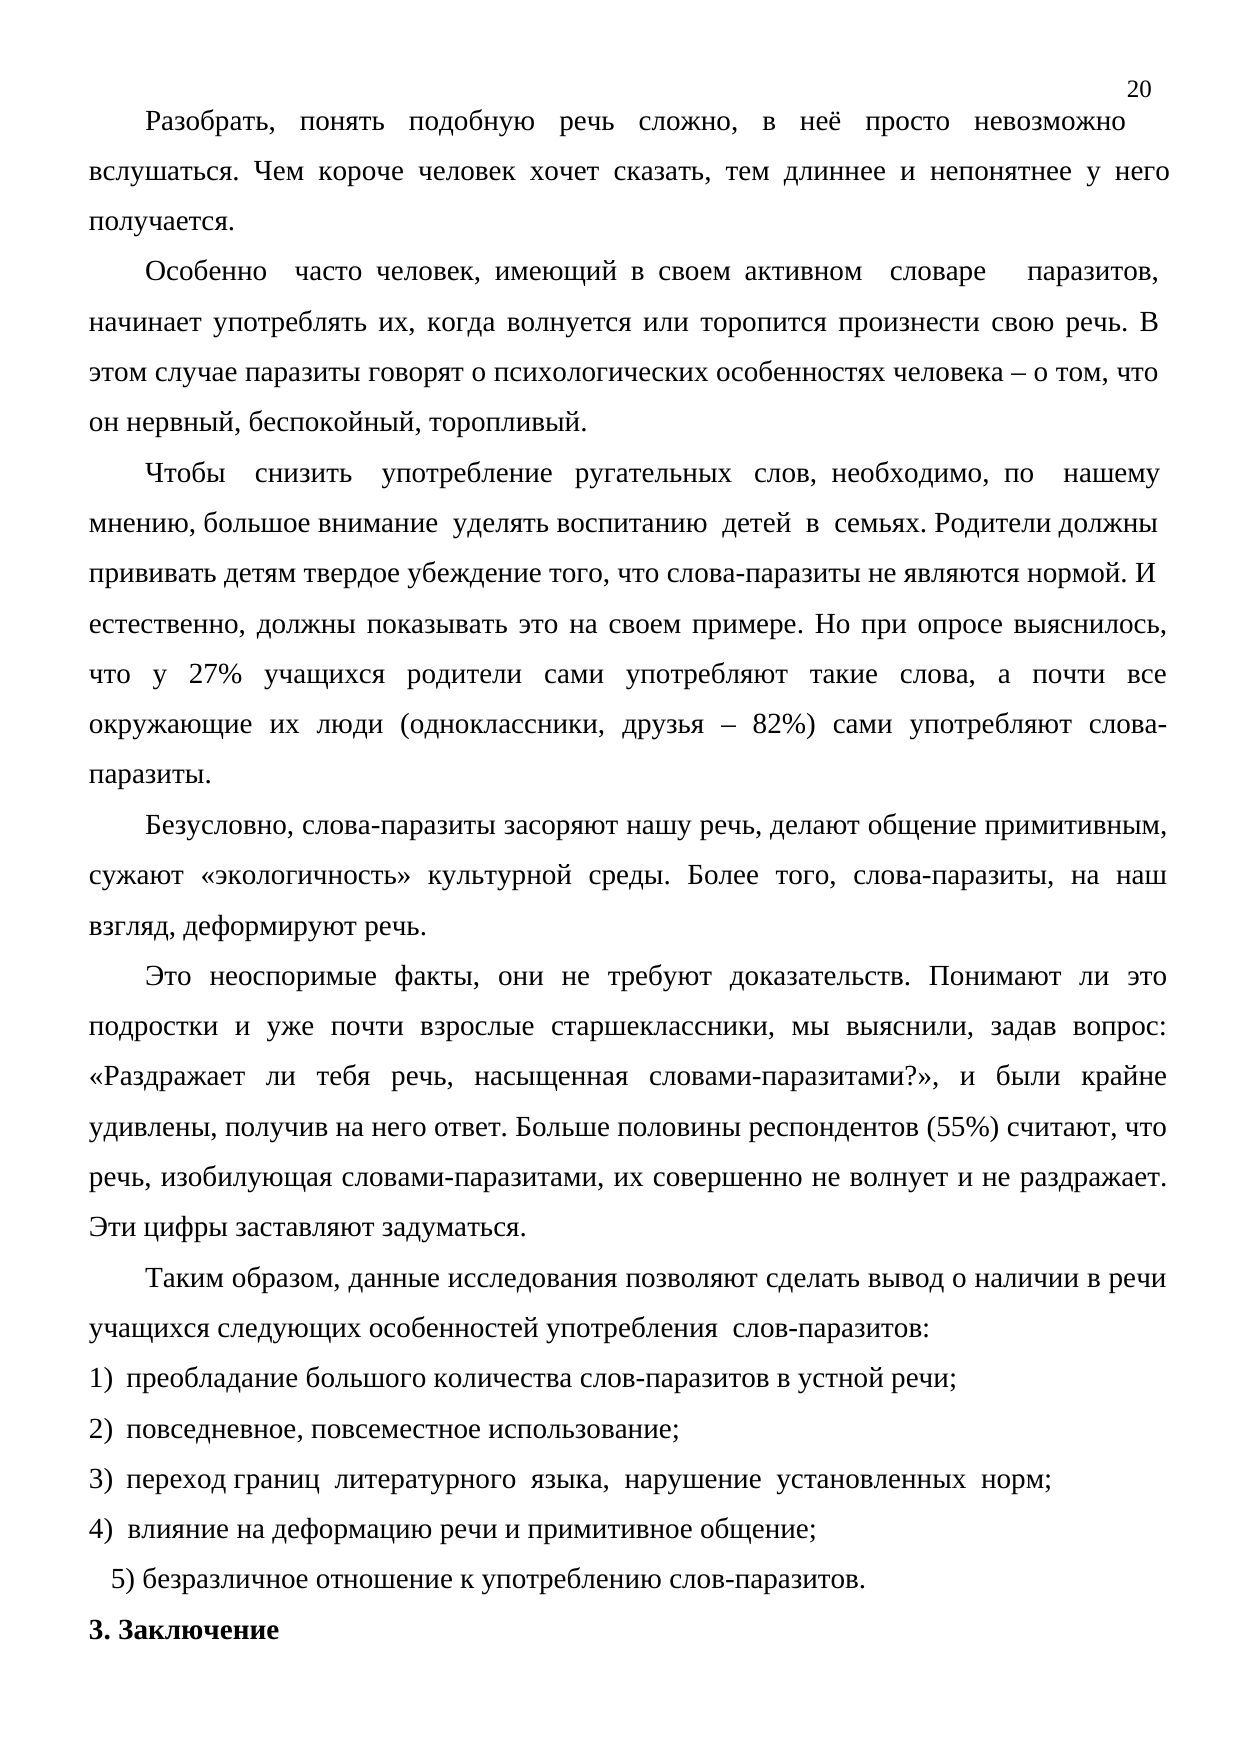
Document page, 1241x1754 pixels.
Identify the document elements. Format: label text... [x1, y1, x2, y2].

text Безусловно, слова-паразиты засоряют нашу речь, делают общение примитивным, сужают «экологичность» культурной среды. Более того, слова-паразиты, на наш взгляд, деформируют речь. [89, 807, 1168, 941]
list повседневное, повсеместное использование; [89, 1411, 1168, 1444]
list преобладание большого количества слов-паразитов в устной речи; [89, 1360, 1152, 1394]
text Таким образом, данные исследования позволяют сделать вывод о наличии в речи учащихся следующих особенностей употребления слов-паразитов: [89, 1260, 1168, 1344]
text Чтобы снизить употребление ругательных слов, необходимо, по нашему [89, 455, 1168, 488]
text 5) безразличное отношение к употреблению слов-паразитов. [89, 1562, 1152, 1595]
text естественно, должны показывать это на своем примере. Но при опросе выяснилось, что у 27% учащихся родители сами употребляют такие слова, а почти все окружающие их люди (одноклассники, друзья – 82%) сами употребляют слова-паразиты. [89, 606, 1168, 790]
text мнению, большое внимание уделять воспитанию детей в семьях. Родители должны [89, 505, 1168, 539]
text Это неоспоримые факты, они не требуют доказательств. Понимают ли это подростки и уже почти взрослые старшеклассники, мы выяснили, задав вопрос: «Раздражает ли тебя речь, насыщенная словами-паразитами?», и были крайне удивлены, получив на него ответ. Больше половины респондентов (55%) считают, что речь, изобилующая словами-паразитами, их совершенно не волнует и не раздражает. Эти цифры заставляют задуматься. [89, 958, 1168, 1243]
text прививать детям твердое убеждение того, что слова-паразиты не являются нормой. И [89, 555, 1168, 589]
text 4) влияние на деформацию речи и примитивное общение; [89, 1511, 1152, 1545]
text Разобрать, понять подобную речь сложно, в неё просто невозможно вслушаться. Чем короче человек хочет сказать, тем длиннее и непонятнее у него получается. [89, 103, 1171, 237]
text Особенно часто человек, имеющий в своем активном словаре паразитов, начинает употреблять их, когда волнуется или торопится произнести свою речь. В этом случае паразиты говорят о психологических особенностях человека – о том, что он нервный, беспокойный, торопливый. [89, 253, 1160, 438]
text 3. Заключение [89, 1612, 1152, 1646]
list переход границ литературного языка, нарушение установленных норм; [89, 1461, 1152, 1494]
